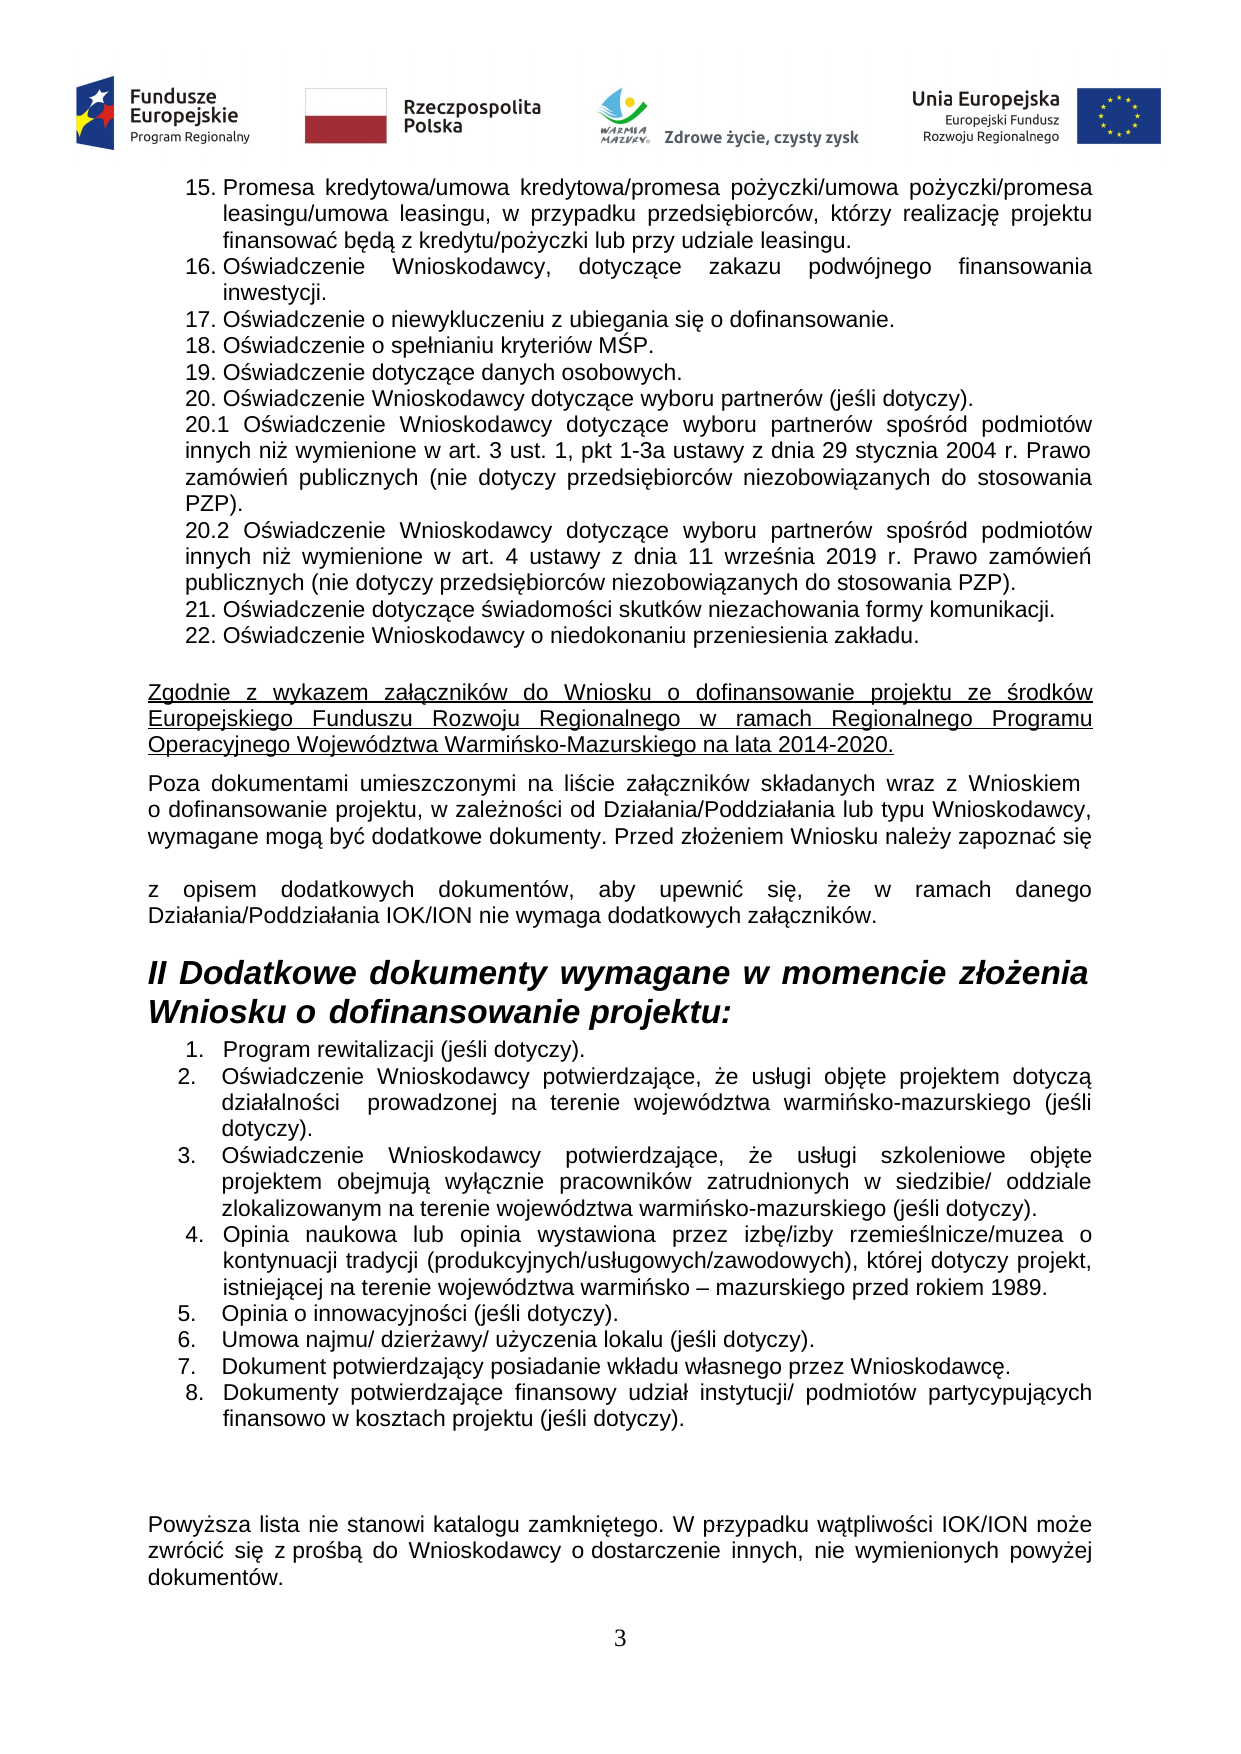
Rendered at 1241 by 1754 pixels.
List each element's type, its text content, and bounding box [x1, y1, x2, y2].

text Powyższa lista nie stanowi katalogu zamkniętego. W przypadku wątpliwości IOK/ION może zwrócić się z prośbą do Wnioskodawcy o dostarczenie innych, nie wymienionych powyżej dokumentów. [148, 1511, 1093, 1590]
subtitle II Dodatkowe dokumenty wymagane w momencie złożenia Wniosku o dofinansowanie projektu: [148, 953, 1093, 1030]
list Opinia naukowa lub opinia wystawiona przez izbę/izby rzemieślnicze/muzea o kontynuacji tradycji (produkcyjnych/usługowych/zawodowych), której dotyczy projekt, istniejącej na terenie województwa warmińsko – mazurskiego przed rokiem 1989. [185, 1221, 1093, 1300]
text Poza dokumentami umieszczonymi na liście załączników składanych wraz z Wnioskiem o dofinansowanie projektu, w zależności od Działania/Poddziałania lub typu Wnioskodawcy, wymagane mogą być dodatkowe dokumenty. Przed złożeniem Wniosku należy zapoznać się z opisem dodatkowych dokumentów, aby upewnić się, że w ramach danego Działania/Poddziałania IOK/ION nie wymaga dodatkowych załączników. [148, 770, 1093, 928]
text Zgodnie z wykazem załączników do Wniosku o dofinansowanie projektu ze środków Europejskiego Funduszu Rozwoju Regionalnego w ramach Regionalnego Programu Operacyjnego Województwa Warmińsko-Mazurskiego na lata 2014-2020. [148, 729, 1093, 758]
list Dokument potwierdzający posiadanie wkładu własnego przez Wnioskodawcę. [177, 1353, 1093, 1379]
list Opinia o innowacyjności (jeśli dotyczy). [177, 1300, 1093, 1326]
text Zgodnie z wykazem załączników do Wniosku o dofinansowanie projektu ze środków Europejskiego Funduszu Rozwoju Regionalnego w ramach Regionalnego Programu Operacyjnego Województwa Warmińsko-Mazurskiego na lata 2014-2020. [148, 703, 1093, 728]
list Dokumenty potwierdzające finansowy udział instytucji/ podmiotów partycypujących finansowo w kosztach projektu (jeśli dotyczy). [185, 1379, 1093, 1432]
list Oświadczenie Wnioskodawcy potwierdzające, że usługi objęte projektem dotyczą działalności prowadzonej na terenie województwa warmińsko-mazurskiego (jeśli dotyczy). [177, 1063, 1093, 1142]
list Promesa kredytowa/umowa kredytowa/promesa pożyczki/umowa pożyczki/promesa leasingu/umowa leasingu, w przypadku przedsiębiorców, którzy realizację projektu finansować będą z kredytu/pożyczki lub przy udziale leasingu. [185, 168, 1093, 253]
text 20.1 Oświadczenie Wnioskodawcy dotyczące wyboru partnerów spośród podmiotów innych niż wymienione w art. 3 ust. 1, pkt 1-3a ustawy z dnia 29 stycznia 2004 r. Prawo zamówień publicznych (nie dotyczy przedsiębiorców niezobowiązanych do stosowania PZP). [185, 411, 1093, 517]
list Oświadczenie Wnioskodawcy, dotyczące zakazu podwójnego finansowania inwestycji. [185, 253, 1093, 306]
list Oświadczenie Wnioskodawcy dotyczące wyboru partnerów (jeśli dotyczy). [185, 385, 1093, 411]
list Oświadczenie Wnioskodawcy potwierdzające, że usługi szkoleniowe objęte projektem obejmują wyłącznie pracowników zatrudnionych w siedzibie/ oddziale zlokalizowanym na terenie województwa warmińsko-mazurskiego (jeśli dotyczy). [177, 1142, 1093, 1221]
list Oświadczenie dotyczące świadomości skutków niezachowania formy komunikacji. [185, 596, 1093, 622]
list Oświadczenie o niewykluczeniu z ubiegania się o dofinansowanie. [185, 306, 1093, 332]
text 20.2 Oświadczenie Wnioskodawcy dotyczące wyboru partnerów spośród podmiotów innych niż wymienione w art. 4 ustawy z dnia 11 września 2019 r. Prawo zamówień publicznych (nie dotyczy przedsiębiorców niezobowiązanych do stosowania PZP). [185, 517, 1093, 596]
list Umowa najmu/ dzierżawy/ użyczenia lokalu (jeśli dotyczy). [177, 1326, 1093, 1353]
picture [35, 55, 1198, 168]
list Oświadczenie o spełnianiu kryteriów MŚP. [185, 332, 1093, 358]
list Program rewitalizacji (jeśli dotyczy). [185, 1036, 1093, 1063]
list Oświadczenie dotyczące danych osobowych. [185, 358, 1093, 385]
list Oświadczenie Wnioskodawcy o niedokonaniu przeniesienia zakładu. [185, 622, 1093, 648]
text Zgodnie z wykazem załączników do Wniosku o dofinansowanie projektu ze środków Europejskiego Funduszu Rozwoju Regionalnego w ramach Regionalnego Programu Operacyjnego Województwa Warmińsko-Mazurskiego na lata 2014-2020. [148, 678, 1093, 701]
